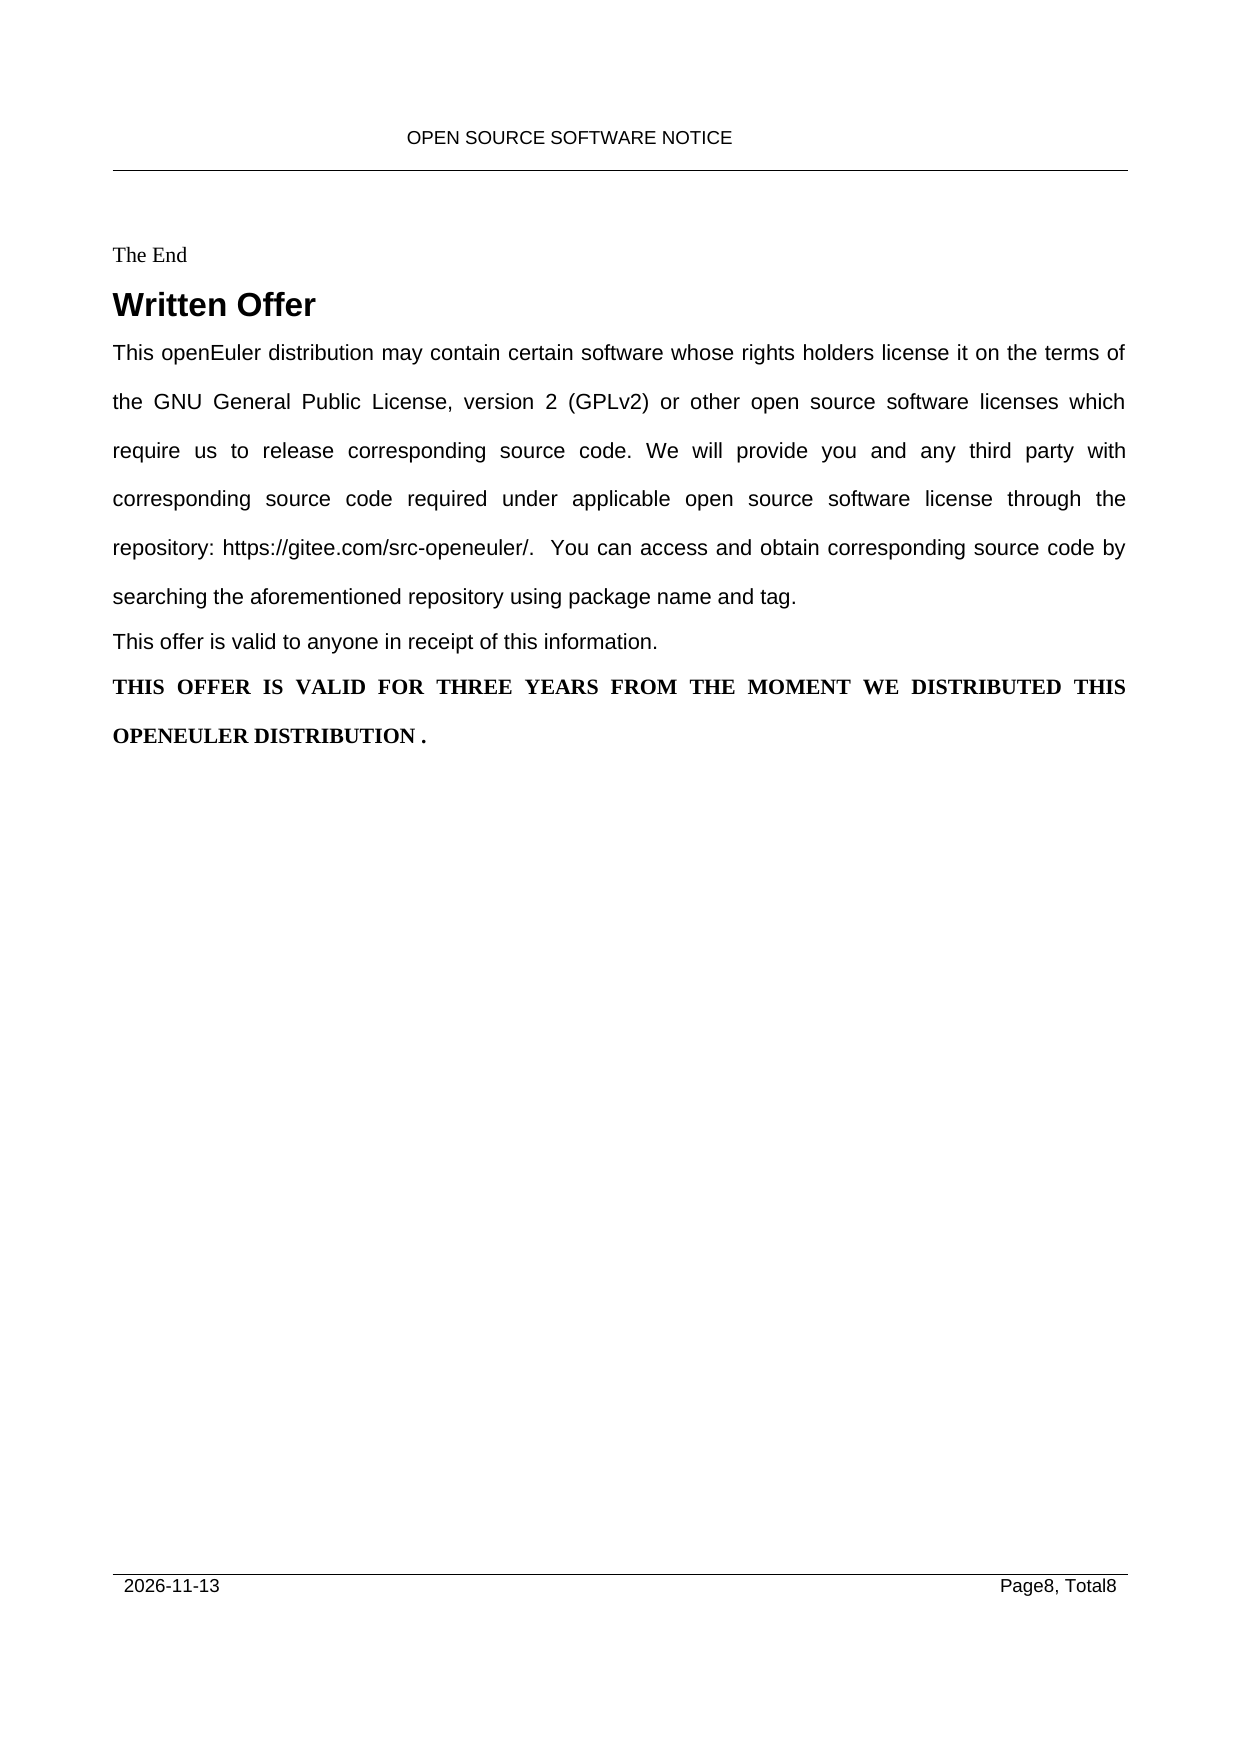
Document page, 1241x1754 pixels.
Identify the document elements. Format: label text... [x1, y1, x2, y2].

text THIS OFFER IS VALID FOR THREE YEARS FROM THE MOMENT WE DISTRIBUTED THIS OPENEULER DISTRIBUTION . [112, 670, 1128, 752]
text Written Offer [112, 271, 1128, 336]
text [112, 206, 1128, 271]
text This openEuler distribution may contain certain software whose rights holders license it on the terms of the GNU General Public License, version 2 (GPLv2) or other open source software licenses which require us to release corresponding source code. We will provide you and any third party with corresponding source code required under applicable open source software license through the repository: https://gitee.com/src-openeuler/. You can access and obtain corresponding source code by searching the aforementioned repository using package name and tag. [112, 336, 1128, 613]
text This offer is valid to anyone in receipt of this information. [112, 625, 1128, 658]
